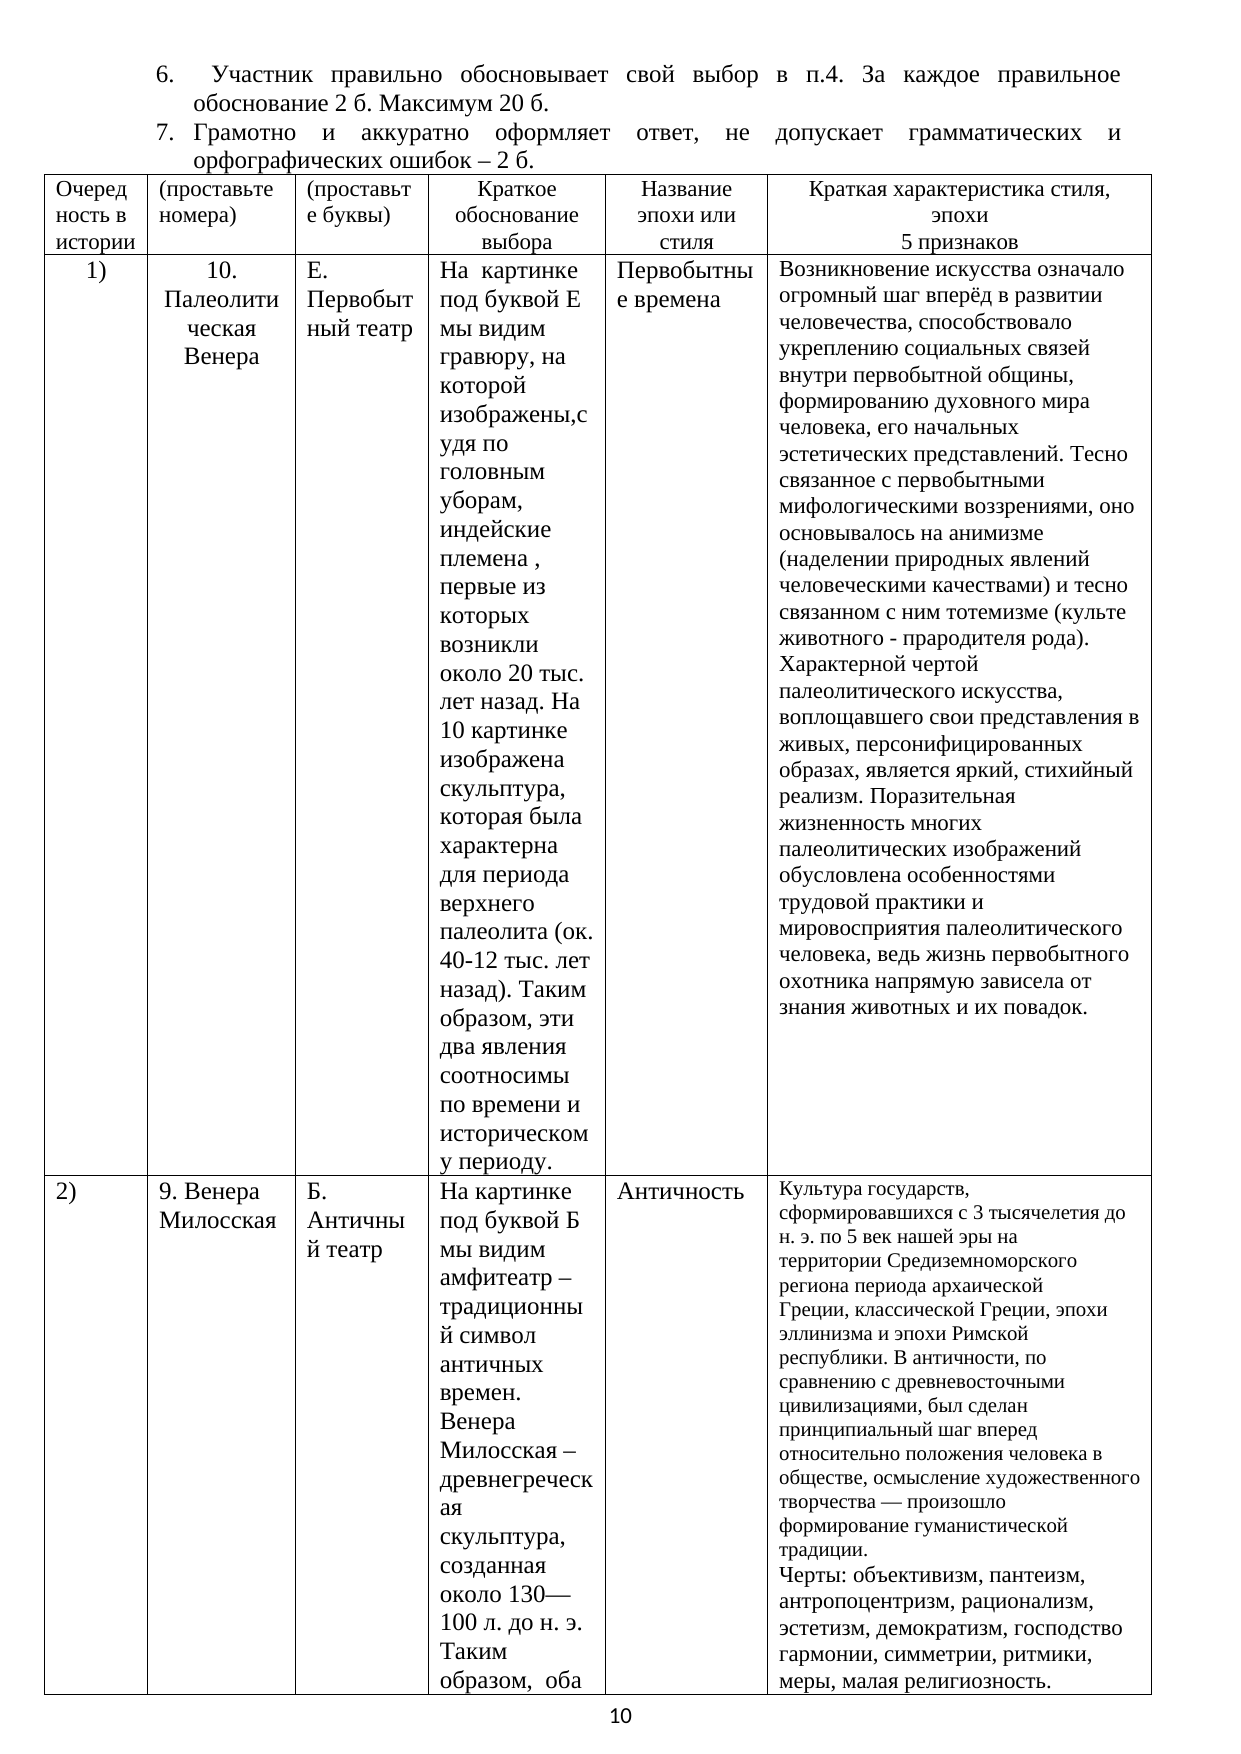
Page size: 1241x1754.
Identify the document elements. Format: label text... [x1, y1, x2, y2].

table_cell Первобытные времена [606, 255, 767, 1175]
table_cell Античность [606, 1176, 767, 1694]
table_header Краткая характеристика стиля, эпохи 5 признаков [768, 175, 1151, 254]
table_header Название эпохи или стиля [606, 175, 767, 254]
table_cell 9. Венера Милосская [148, 1176, 295, 1694]
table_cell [429, 1176, 605, 1694]
table_cell Возникновение искусства означало огромный шаг вперёд в развитии человечества, способствовало укреплению социальных связей внутри первобытной общины, формированию духовного мира человека, его начальных эстетических представлений. Тесно связанное с первобытными мифологическими воззрениями, оно основывалось на анимизме (наделении природных явлений человеческими качествами) и тесно связанном с ним тотемизме (культе животного - прародителя рода). Характерной чертой палеолитического искусства, воплощавшего свои представления в живых, персонифицированных образах, является яркий, стихийный реализм. Поразительная жизненность многих палеолитических изображений обусловлена особенностями трудовой практики и мировосприятия палеолитического человека, ведь жизнь первобытного охотника напрямую зависела от знания животных и их повадок. [768, 255, 1151, 1175]
table_header (проставьте буквы) [296, 175, 428, 254]
table_cell Е. Первобытный театр [296, 255, 428, 1175]
table_cell 2) [45, 1176, 147, 1694]
table_header (проставьте номера) [148, 175, 295, 254]
table_cell 1) [45, 255, 147, 1175]
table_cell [768, 1176, 1151, 1694]
list Грамотно и аккуратно оформляет ответ, не допускает грамматических и орфографических ошибок – 2 б. [156, 117, 1122, 174]
table_cell На картинке под буквой Е мы видим гравюру, на которой изображены,судя по головным уборам, индейские племена , первые из которых возникли около 20 тыс. лет назад. На 10 картинке изображена скульптура, которая была характерна для периода верхнего палеолита (ок. 40-12 тыс. лет назад). Таким образом, эти два явления соотносимы по времени и историческому периоду. [429, 255, 605, 1175]
table_header Очередность в истории [45, 175, 147, 254]
list Участник правильно обосновывает свой выбор в п.4. За каждое правильное обоснование 2 б. Максимум 20 б. [156, 59, 1122, 117]
table_cell Б. Античный театр [296, 1176, 428, 1694]
table_cell 10. Палеолитическая Венера [148, 255, 295, 1175]
table_header Краткое обоснование выбора [429, 175, 605, 254]
